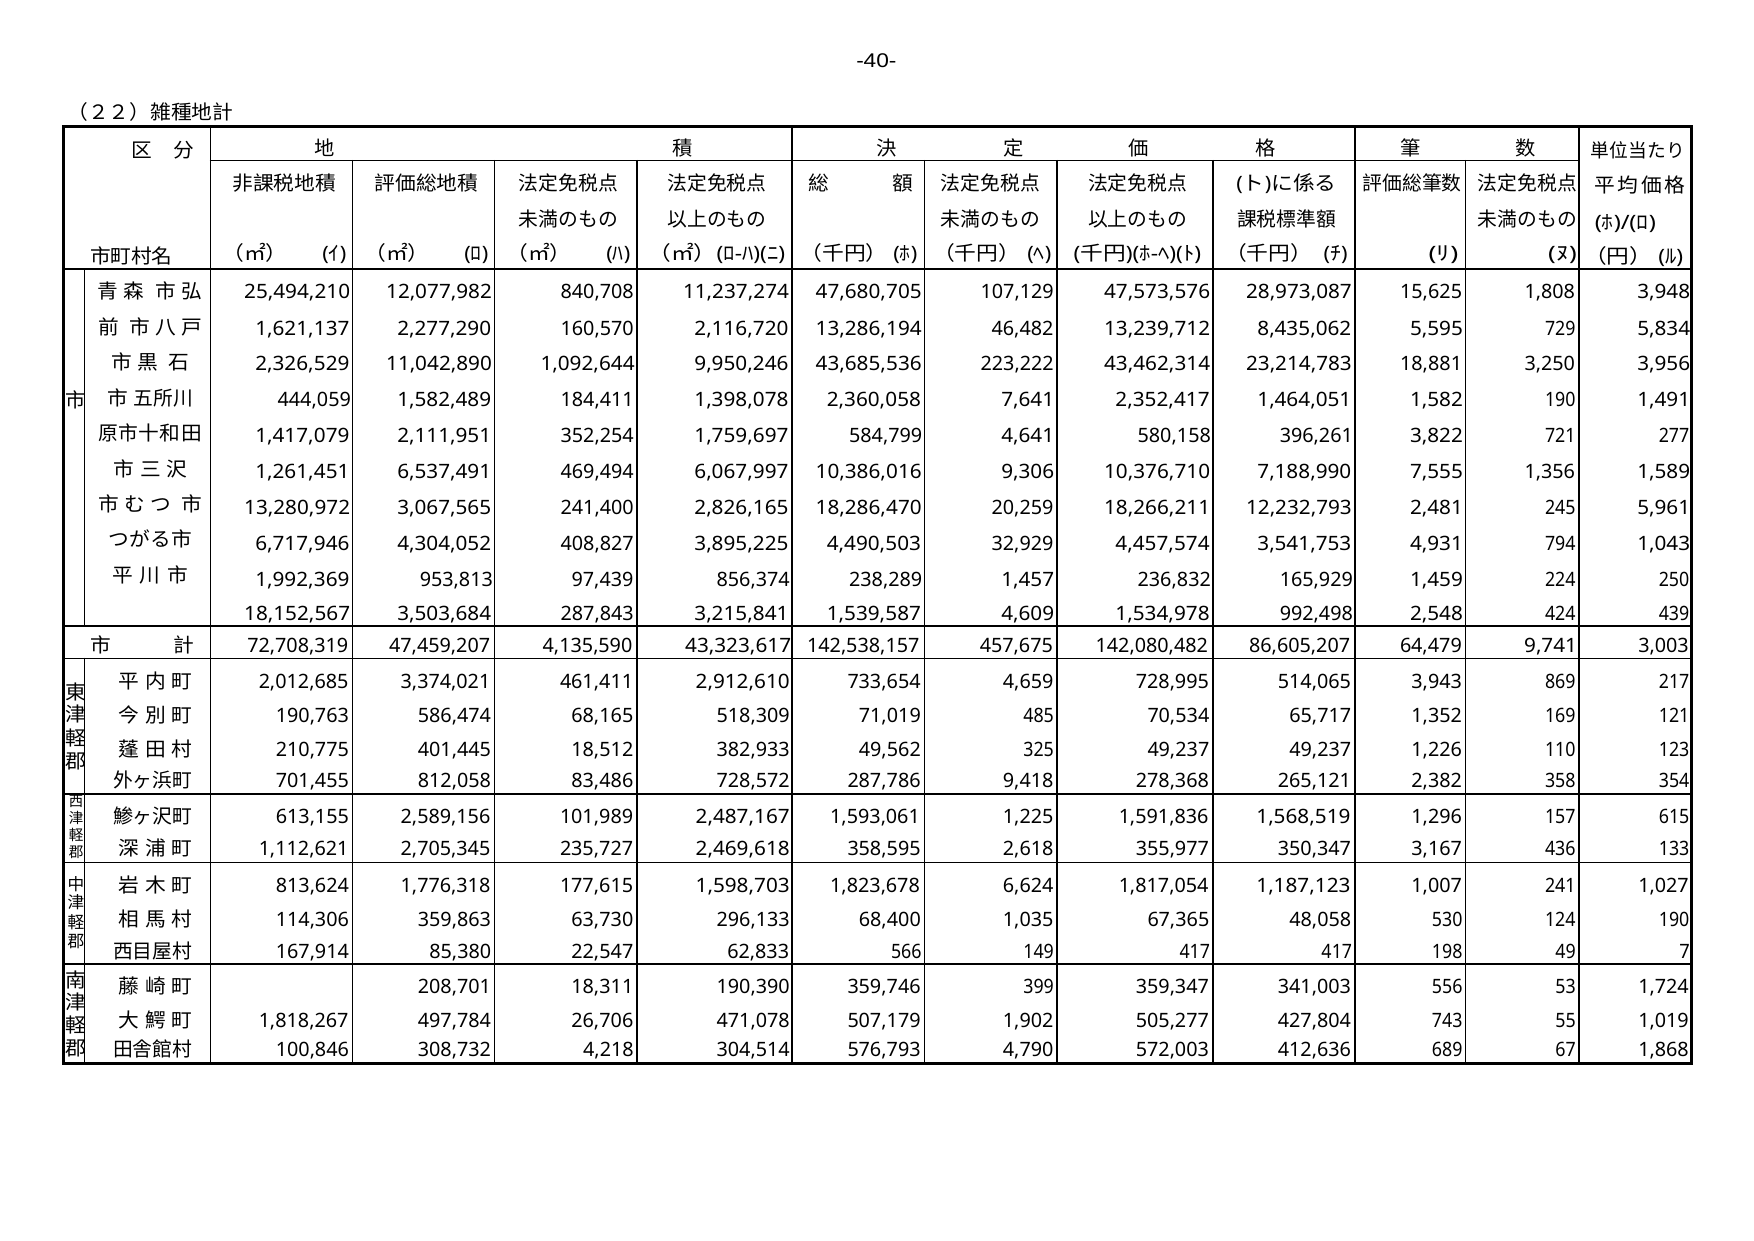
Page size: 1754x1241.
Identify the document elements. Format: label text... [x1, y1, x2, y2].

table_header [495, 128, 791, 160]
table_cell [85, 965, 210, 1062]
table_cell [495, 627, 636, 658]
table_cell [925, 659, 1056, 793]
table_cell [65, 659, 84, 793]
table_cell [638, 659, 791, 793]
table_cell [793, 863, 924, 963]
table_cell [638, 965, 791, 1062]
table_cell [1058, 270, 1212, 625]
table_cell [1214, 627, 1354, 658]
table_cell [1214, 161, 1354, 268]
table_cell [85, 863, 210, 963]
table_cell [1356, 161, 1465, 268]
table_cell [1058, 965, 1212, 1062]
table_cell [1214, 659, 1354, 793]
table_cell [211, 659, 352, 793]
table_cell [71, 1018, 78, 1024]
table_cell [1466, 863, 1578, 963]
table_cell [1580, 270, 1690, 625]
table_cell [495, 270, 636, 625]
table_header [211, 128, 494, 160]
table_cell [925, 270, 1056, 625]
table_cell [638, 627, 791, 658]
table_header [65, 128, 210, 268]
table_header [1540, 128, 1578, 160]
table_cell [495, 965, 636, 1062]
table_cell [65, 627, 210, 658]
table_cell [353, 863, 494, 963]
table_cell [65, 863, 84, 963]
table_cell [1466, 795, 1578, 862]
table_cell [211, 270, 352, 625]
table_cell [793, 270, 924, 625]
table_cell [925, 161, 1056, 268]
text （２２）雑種地計 [67, 98, 1733, 125]
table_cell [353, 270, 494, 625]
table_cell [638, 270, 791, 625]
text -40- [358, 48, 1395, 71]
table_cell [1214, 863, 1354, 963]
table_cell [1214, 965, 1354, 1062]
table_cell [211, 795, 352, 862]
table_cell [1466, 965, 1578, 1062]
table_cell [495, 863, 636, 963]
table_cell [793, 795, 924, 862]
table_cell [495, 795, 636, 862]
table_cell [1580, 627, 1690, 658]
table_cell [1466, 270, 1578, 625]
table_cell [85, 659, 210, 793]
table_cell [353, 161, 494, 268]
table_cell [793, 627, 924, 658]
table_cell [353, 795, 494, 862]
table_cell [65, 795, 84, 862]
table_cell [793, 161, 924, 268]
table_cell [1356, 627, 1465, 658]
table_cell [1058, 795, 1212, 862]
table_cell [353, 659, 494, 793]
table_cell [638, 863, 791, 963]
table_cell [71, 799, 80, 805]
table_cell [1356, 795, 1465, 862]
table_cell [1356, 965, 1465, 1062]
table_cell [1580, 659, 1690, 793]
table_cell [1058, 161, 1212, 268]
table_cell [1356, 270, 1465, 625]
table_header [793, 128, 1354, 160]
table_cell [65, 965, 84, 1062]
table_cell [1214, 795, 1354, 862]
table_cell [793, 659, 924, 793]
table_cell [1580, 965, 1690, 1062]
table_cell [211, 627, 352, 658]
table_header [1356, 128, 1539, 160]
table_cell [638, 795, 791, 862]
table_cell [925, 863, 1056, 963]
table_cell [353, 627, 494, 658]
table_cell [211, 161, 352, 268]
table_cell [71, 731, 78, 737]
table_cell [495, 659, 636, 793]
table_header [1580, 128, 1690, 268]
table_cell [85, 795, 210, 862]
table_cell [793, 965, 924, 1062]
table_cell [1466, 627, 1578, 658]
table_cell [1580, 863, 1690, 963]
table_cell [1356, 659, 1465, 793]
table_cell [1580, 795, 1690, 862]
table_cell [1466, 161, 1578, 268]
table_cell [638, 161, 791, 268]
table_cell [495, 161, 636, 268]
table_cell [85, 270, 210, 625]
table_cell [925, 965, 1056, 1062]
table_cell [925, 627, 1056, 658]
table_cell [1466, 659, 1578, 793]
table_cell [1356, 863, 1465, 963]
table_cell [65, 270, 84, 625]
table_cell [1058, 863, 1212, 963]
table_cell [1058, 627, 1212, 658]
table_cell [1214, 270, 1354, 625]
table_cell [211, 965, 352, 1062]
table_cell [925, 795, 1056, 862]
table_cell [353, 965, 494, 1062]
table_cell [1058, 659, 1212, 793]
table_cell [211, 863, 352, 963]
